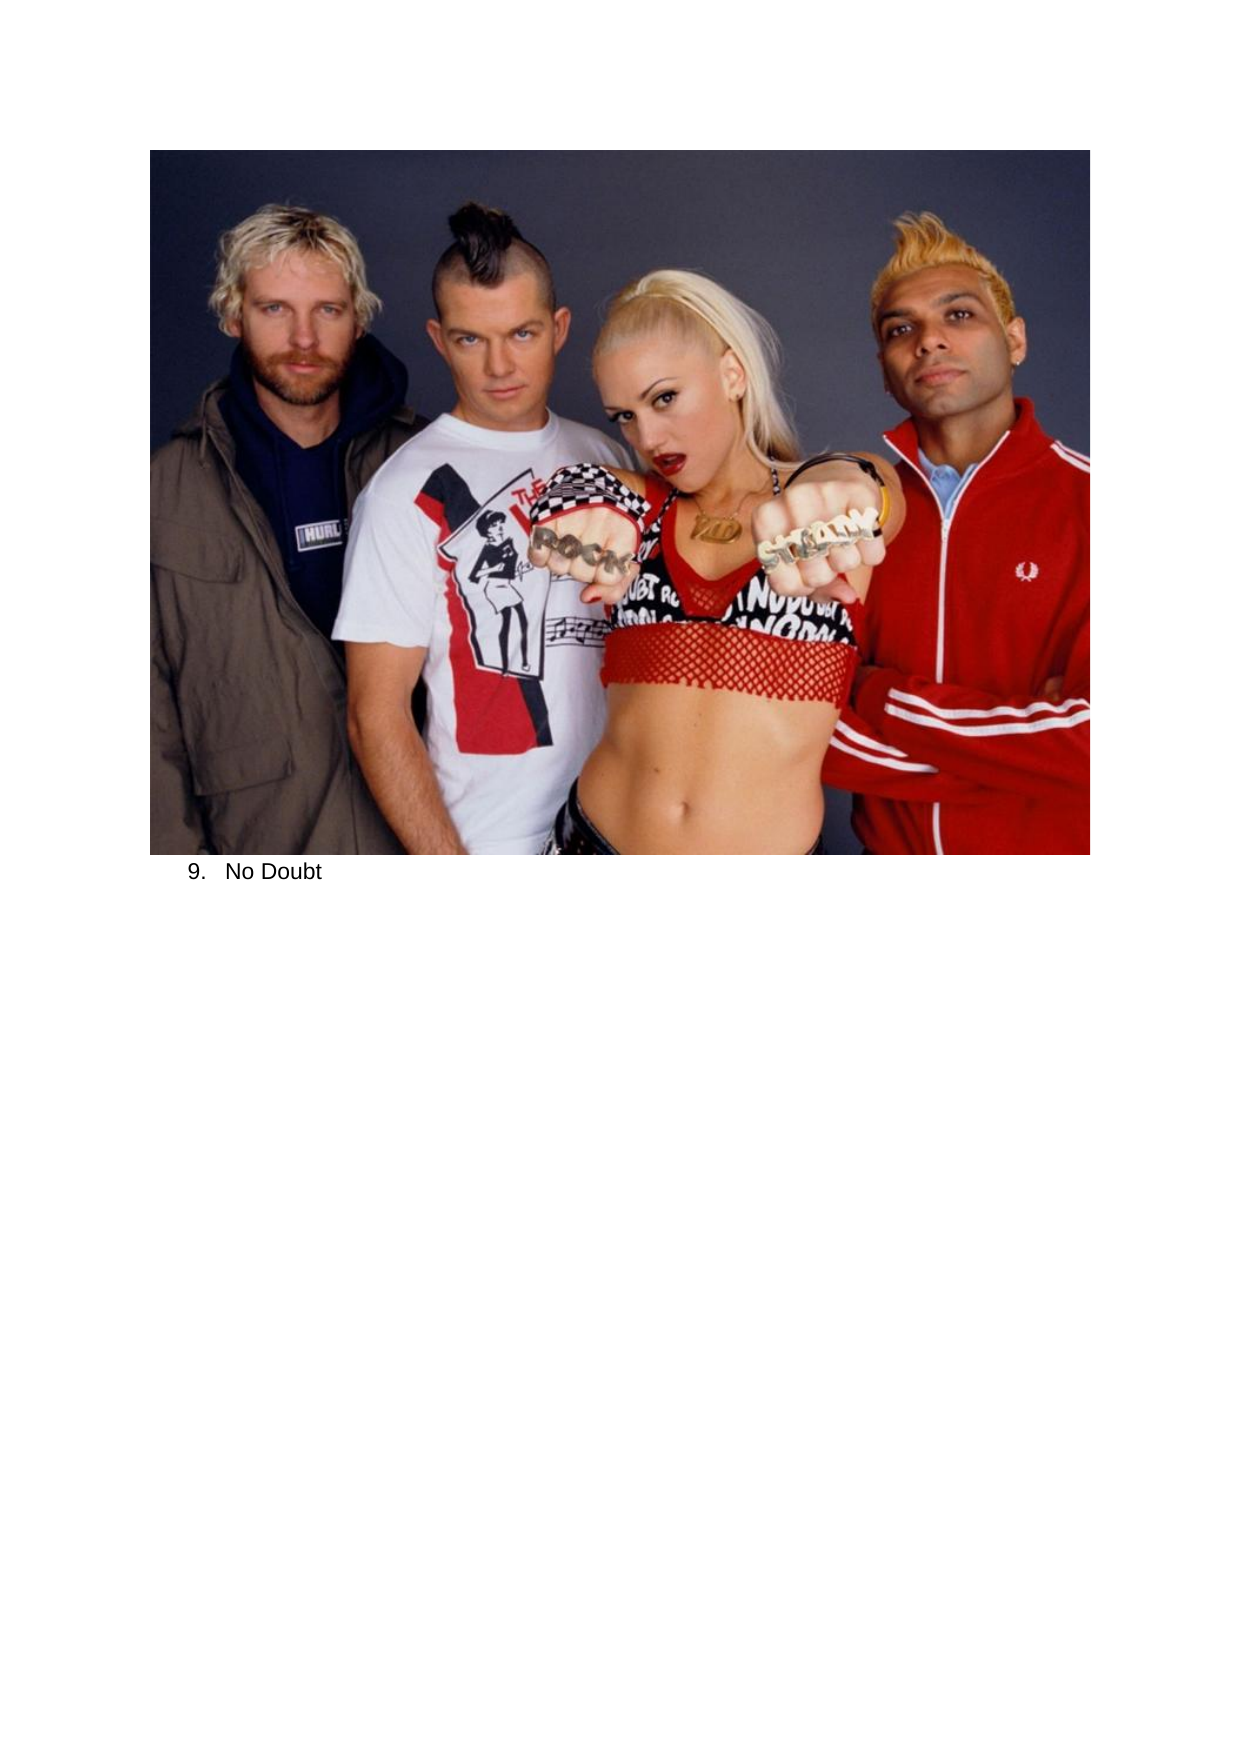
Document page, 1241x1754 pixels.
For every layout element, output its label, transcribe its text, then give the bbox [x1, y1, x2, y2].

list No Doubt [187, 858, 1090, 884]
picture [150, 150, 1091, 855]
